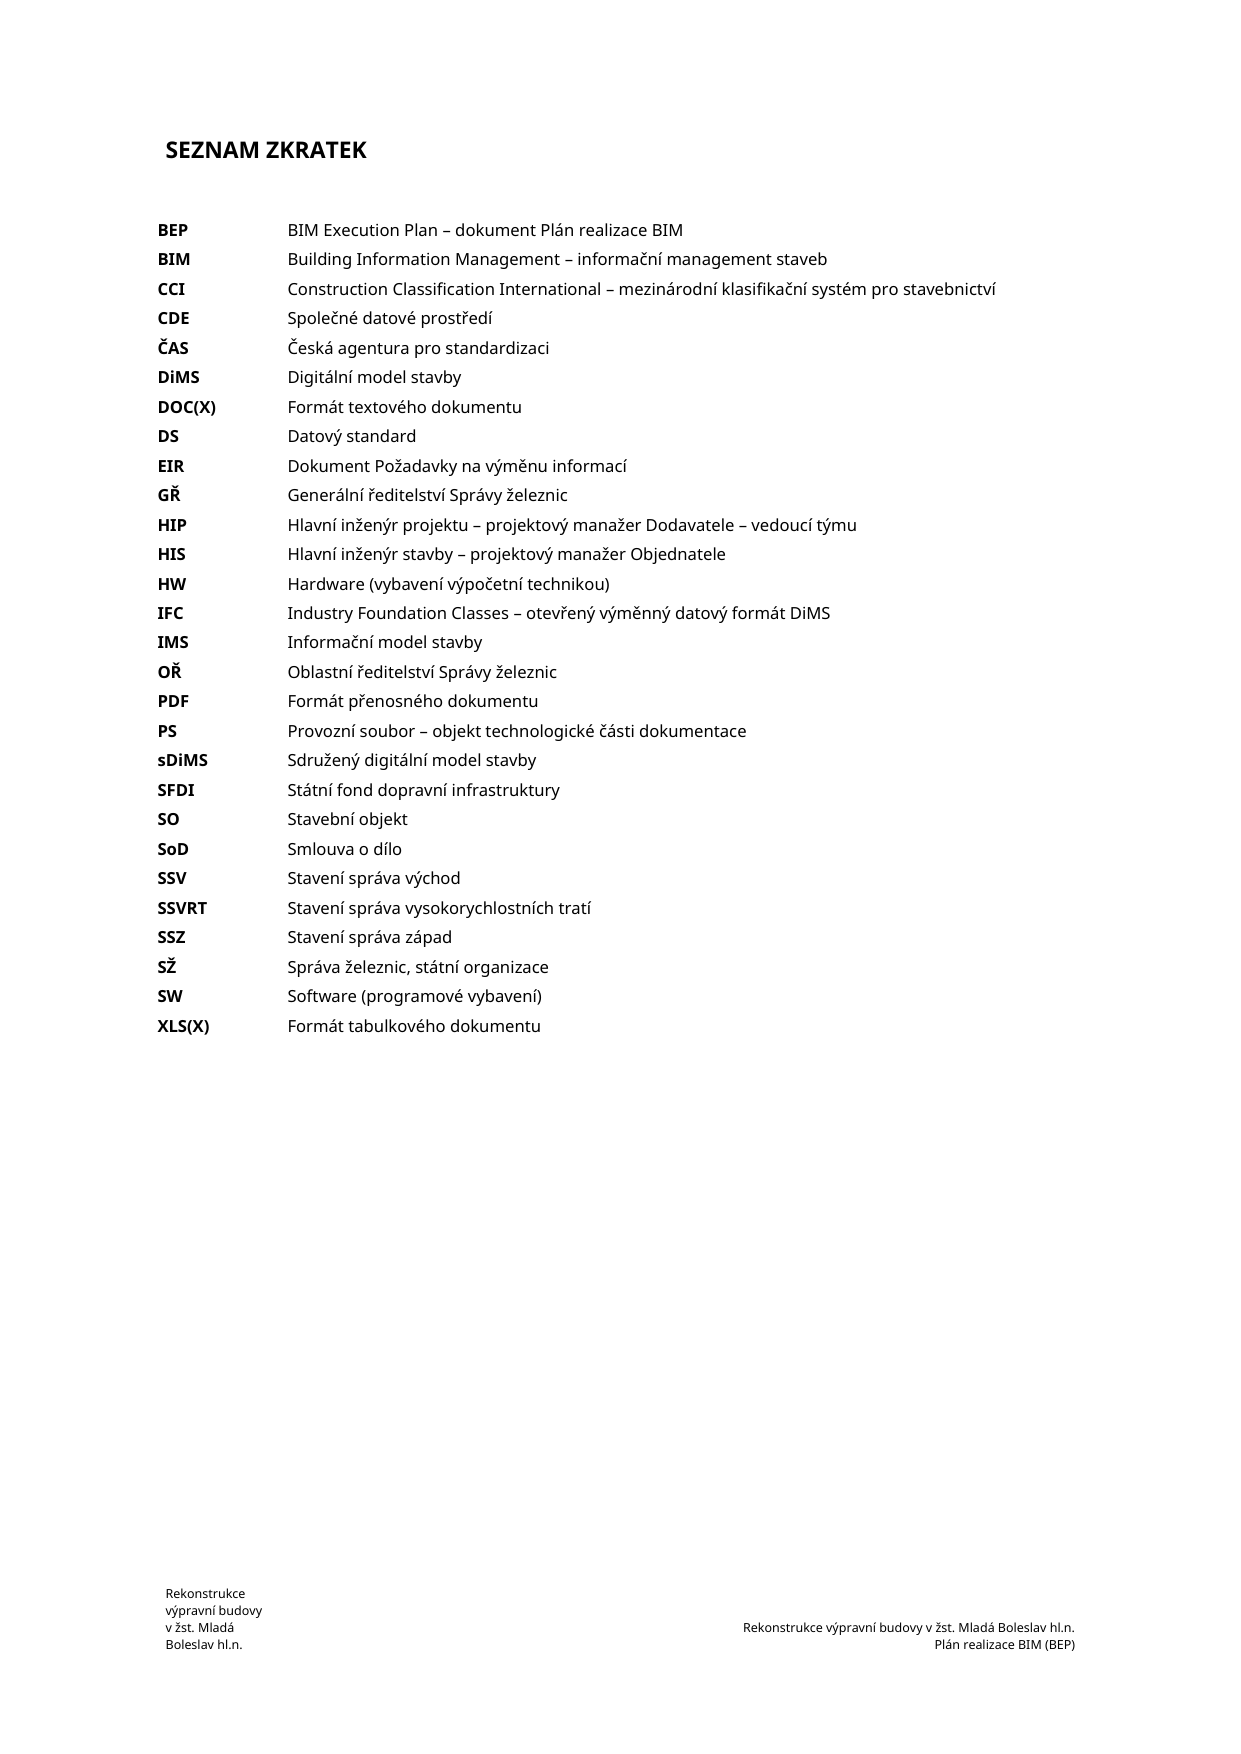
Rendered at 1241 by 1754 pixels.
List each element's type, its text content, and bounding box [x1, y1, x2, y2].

table_cell Informační model stavby [287, 628, 1064, 658]
table_cell Building Information Management – informační management staveb [287, 245, 1064, 274]
table_cell SSVRT [157, 894, 287, 923]
text Seznam zkratek [165, 134, 1075, 166]
table_cell Software (programové vybavení) [287, 982, 1064, 1011]
table_cell Stavební objekt [287, 805, 1064, 834]
table_cell Dokument Požadavky na výměnu informací [287, 451, 1064, 481]
table_cell SoD [157, 835, 287, 864]
table_cell Hlavní inženýr stavby – projektový manažer Objednatele [287, 540, 1064, 569]
table_cell Stavení správa vysokorychlostních tratí [287, 894, 1064, 923]
table_cell Formát tabulkového dokumentu [287, 1011, 1064, 1041]
table_cell SSZ [157, 923, 287, 952]
table_cell Stavení správa západ [287, 923, 1064, 952]
table_cell SW [157, 982, 287, 1011]
table_cell DS [157, 422, 287, 451]
table_cell DiMS [157, 363, 287, 392]
table_header BEP [157, 216, 287, 245]
table_cell Datový standard [287, 422, 1064, 451]
table_cell CCI [157, 275, 287, 304]
table_cell sDiMS [157, 746, 287, 776]
table_cell SSV [157, 864, 287, 893]
table_cell GŘ [157, 481, 287, 510]
table_cell Stavení správa východ [287, 864, 1064, 893]
table_cell EIR [157, 451, 287, 481]
table_cell SFDI [157, 776, 287, 805]
table_cell Státní fond dopravní infrastruktury [287, 776, 1064, 805]
table_cell HIP [157, 510, 287, 540]
table_cell OŘ [157, 658, 287, 687]
table_cell Česká agentura pro standardizaci [287, 334, 1064, 363]
table_cell Oblastní ředitelství Správy železnic [287, 658, 1064, 687]
table_cell Smlouva o dílo [287, 835, 1064, 864]
table_cell Správa železnic, státní organizace [287, 953, 1064, 982]
table_cell Hlavní inženýr projektu – projektový manažer Dodavatele – vedoucí týmu [287, 510, 1064, 540]
table_cell ČAS [157, 334, 287, 363]
table_cell Společné datové prostředí [287, 304, 1064, 333]
table_cell CDE [157, 304, 287, 333]
table_header BIM Execution Plan – dokument Plán realizace BIM [287, 216, 1064, 245]
table_cell SŽ [157, 953, 287, 982]
table_cell HIS [157, 540, 287, 569]
table_cell PDF [157, 687, 287, 717]
table_cell Formát přenosného dokumentu [287, 687, 1064, 717]
table_cell IMS [157, 628, 287, 658]
table_cell Formát textového dokumentu [287, 393, 1064, 422]
table_cell Industry Foundation Classes – otevřený výměnný datový formát DiMS [287, 599, 1064, 628]
table_cell PS [157, 717, 287, 746]
table_cell Sdružený digitální model stavby [287, 746, 1064, 776]
table_cell Digitální model stavby [287, 363, 1064, 392]
table_cell Generální ředitelství Správy železnic [287, 481, 1064, 510]
table_cell Hardware (vybavení výpočetní technikou) [287, 569, 1064, 599]
table_cell BIM [157, 245, 287, 274]
table_cell Construction Classification International – mezinárodní klasifikační systém pro stavebnictví [287, 275, 1064, 304]
table_cell HW [157, 569, 287, 599]
table_cell IFC [157, 599, 287, 628]
table_cell XLS(X) [157, 1011, 287, 1041]
table_cell SO [157, 805, 287, 834]
table_cell Provozní soubor – objekt technologické části dokumentace [287, 717, 1064, 746]
table_cell DOC(X) [157, 393, 287, 422]
